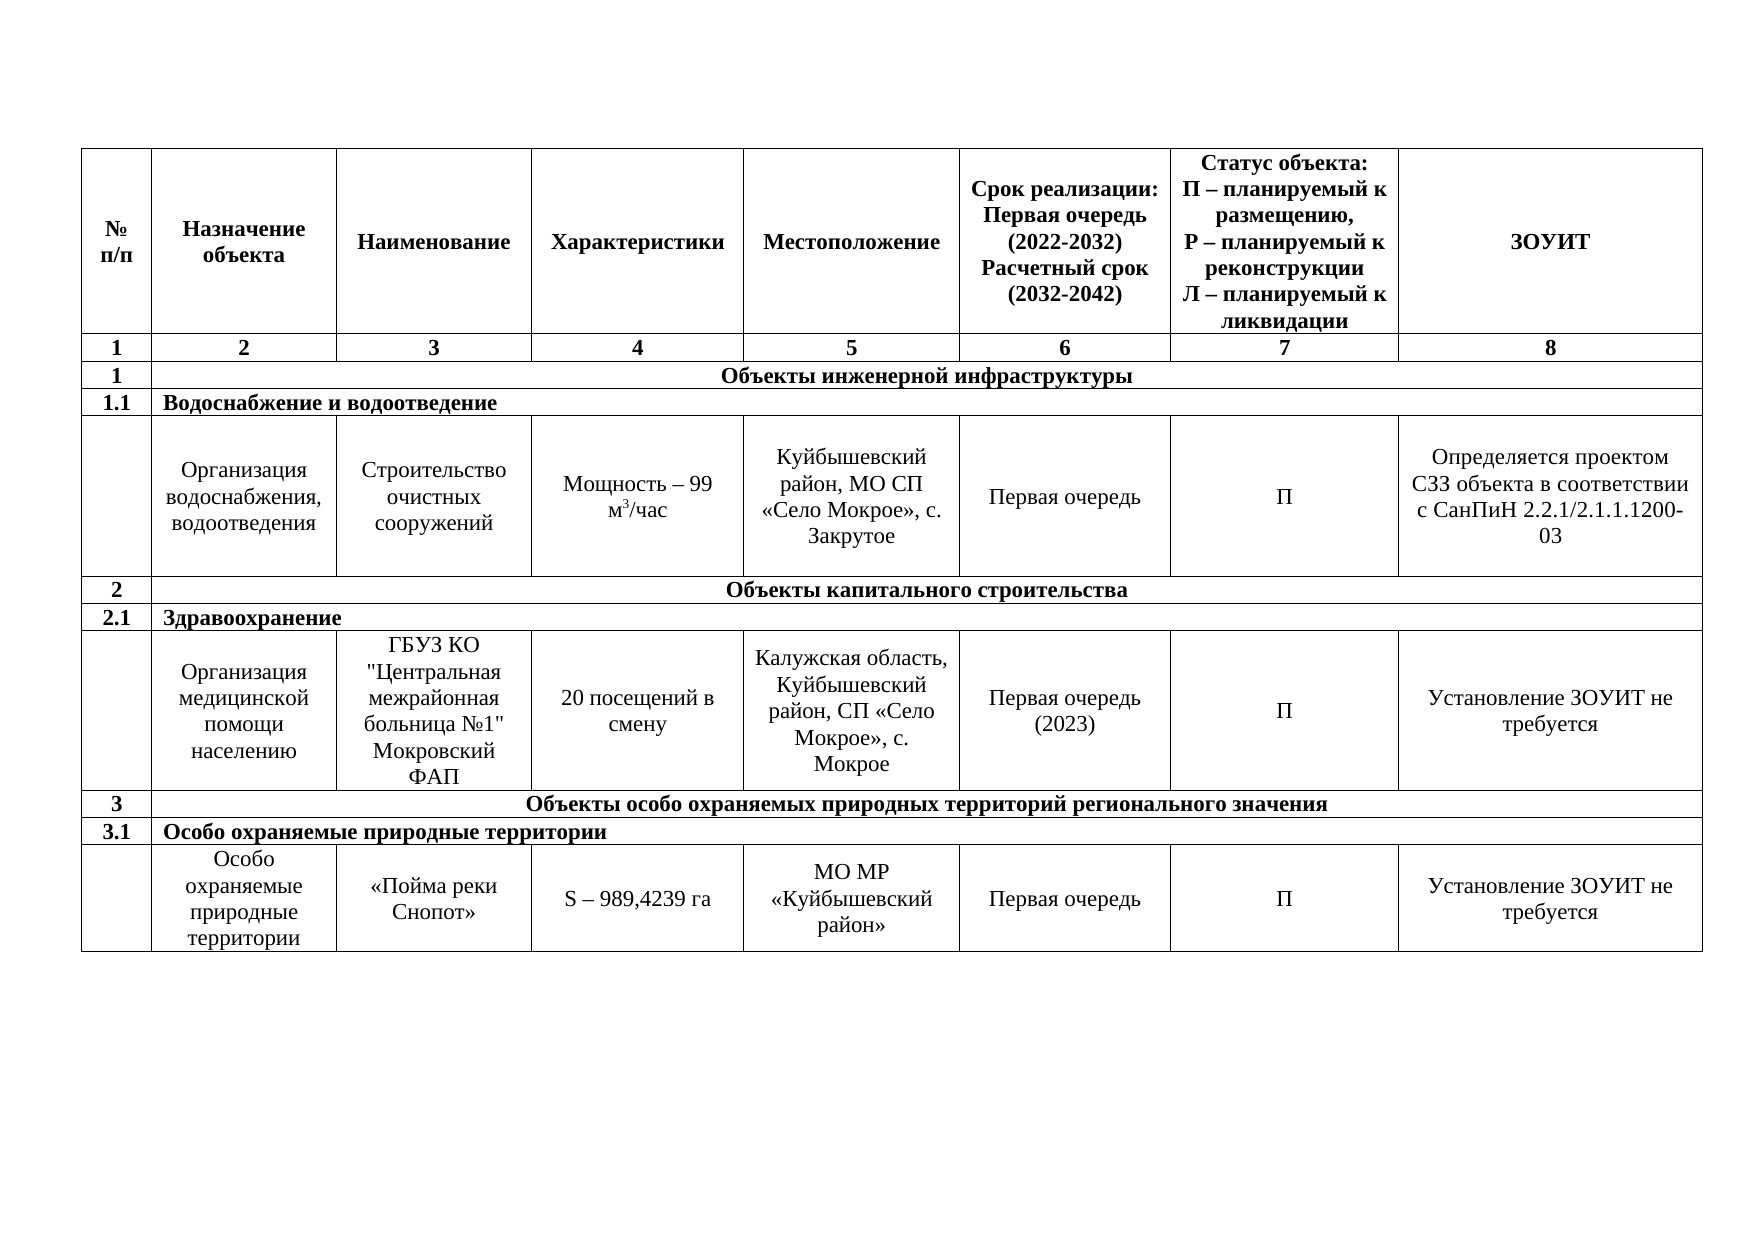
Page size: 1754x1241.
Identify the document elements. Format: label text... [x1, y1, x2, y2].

table_cell Организация водоснабжения, водоотведения [152, 416, 336, 576]
table_cell 2.1 [82, 604, 151, 630]
table_cell [82, 631, 151, 789]
table_cell П [1171, 631, 1398, 789]
table_cell Особо охраняемые природные территории [152, 818, 1702, 844]
table_cell П [1171, 416, 1398, 576]
table_header Назначение объекта [152, 149, 336, 333]
table_header Наименование [337, 149, 531, 333]
table_cell 1 [82, 334, 151, 361]
table_cell 2 [82, 577, 151, 603]
table_cell 3 [337, 334, 531, 361]
table_cell S – 989,4239 га [532, 845, 743, 951]
table_cell 20 посещений в смену [532, 631, 743, 789]
table_cell Водоснабжение и водоотведение [152, 389, 1702, 415]
table_header Характеристики [532, 149, 743, 333]
table_cell Определяется проектом СЗЗ объекта в соответствии с СанПиН 2.2.1/2.1.1.1200-03 [1399, 416, 1702, 576]
table_cell Здравоохранение [152, 604, 1702, 630]
table_cell Объекты капитального строительства [152, 577, 1702, 603]
table_cell Первая очередь [960, 416, 1170, 576]
table_cell 5 [744, 334, 959, 361]
table_cell 2 [152, 334, 336, 361]
table_cell Организация медицинской помощи населению [152, 631, 336, 789]
table_cell Объекты особо охраняемых природных территорий регионального значения [152, 791, 1702, 817]
table_header Статус объекта: П – планируемый к размещению, Р – планируемый к реконструкции Л – планируемый к ликвидации [1171, 149, 1398, 333]
table_cell «Пойма реки Снопот» [337, 845, 531, 951]
table_cell 3.1 [82, 818, 151, 844]
table_cell ГБУЗ КО "Центральная межрайонная больница №1" Мокровский ФАП [337, 631, 531, 789]
table_cell 8 [1399, 334, 1702, 361]
table_cell Куйбышевский район, МО СП «Село Мокрое», с. Закрутое [744, 416, 959, 576]
table_cell Объекты инженерной инфраструктуры [152, 362, 1702, 388]
table_cell МО МР «Куйбышевский район» [744, 845, 959, 951]
table_cell Калужская область, Куйбышевский район, СП «Село Мокрое», с. Мокрое [744, 631, 959, 789]
table_cell П [1171, 845, 1398, 951]
table_cell [82, 416, 151, 576]
table_header Местоположение [744, 149, 959, 333]
table_cell Строительство очистных сооружений [337, 416, 531, 576]
table_header ЗОУИТ [1399, 149, 1702, 333]
table_header № п/п [82, 149, 151, 333]
table_cell Особо охраняемые природные территории [152, 845, 336, 951]
table_cell 1.1 [82, 389, 151, 415]
table_cell Первая очередь [960, 845, 1170, 951]
table_cell 3 [82, 791, 151, 817]
table_cell 6 [960, 334, 1170, 361]
table_cell Мощность – 99 м3/час [532, 416, 743, 576]
table_cell [82, 845, 151, 951]
table_cell 1 [82, 362, 151, 388]
table_cell Установление ЗОУИТ не требуется [1399, 631, 1702, 789]
table_cell Первая очередь (2023) [960, 631, 1170, 789]
table_header Срок реализации: Первая очередь (2022-2032) Расчетный срок (2032-2042) [960, 149, 1170, 333]
table_cell 7 [1171, 334, 1398, 361]
table_cell Установление ЗОУИТ не требуется [1399, 845, 1702, 951]
table_cell 4 [532, 334, 743, 361]
